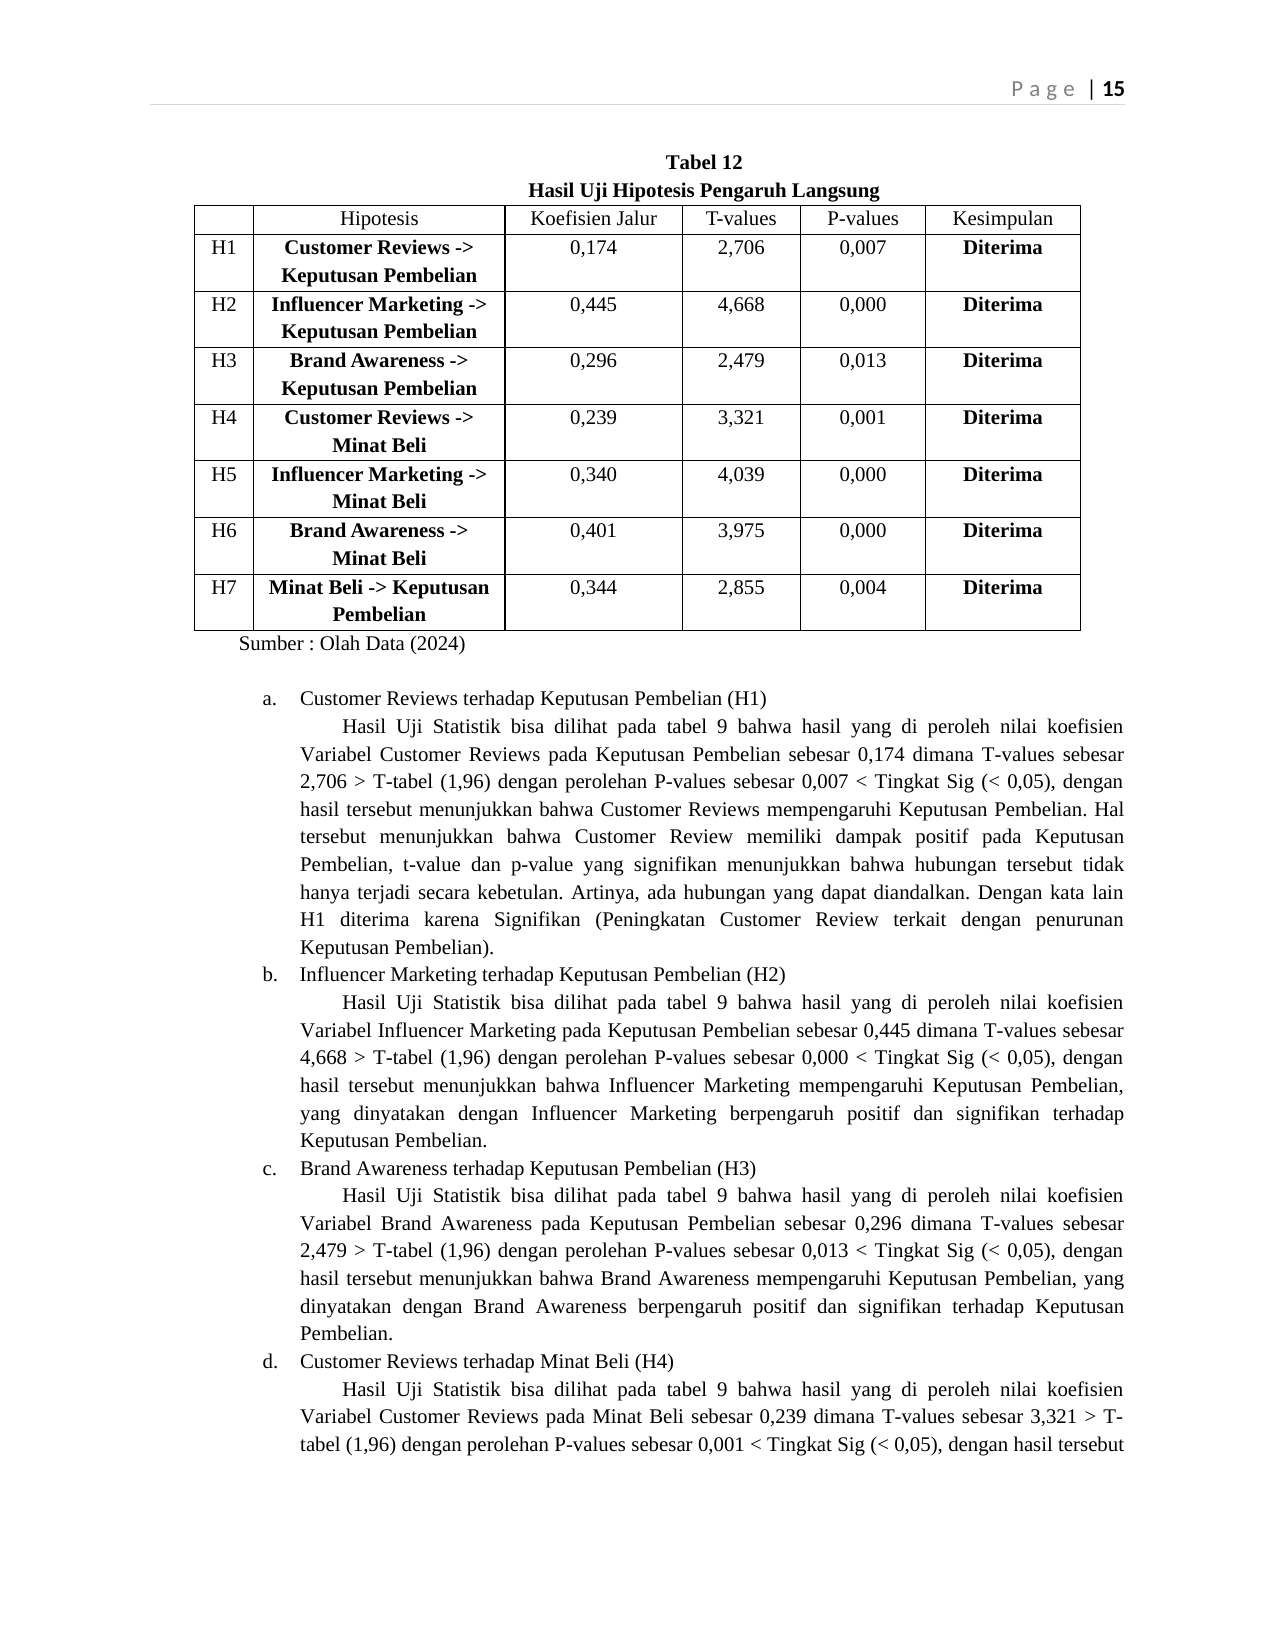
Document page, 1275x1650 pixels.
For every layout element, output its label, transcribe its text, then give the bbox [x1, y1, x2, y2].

table_cell H6 [195, 518, 253, 573]
table_header Hipotesis [254, 206, 504, 234]
table_cell Brand Awareness -> Minat Beli [254, 518, 504, 573]
table_cell 0,000 [801, 292, 925, 347]
table_cell Diterima [926, 405, 1080, 460]
list Customer Reviews terhadap Keputusan Pembelian (H1) [262, 686, 1125, 710]
table_cell 2,855 [683, 575, 800, 630]
table_cell H4 [195, 405, 253, 460]
table_cell H2 [195, 292, 253, 347]
table_cell 0,239 [506, 405, 682, 460]
table_cell 4,668 [683, 292, 800, 347]
table_cell Diterima [926, 461, 1080, 517]
list Hasil Uji Hipotesis Pengaruh Langsung [239, 178, 1125, 202]
table_cell 0,340 [506, 461, 682, 517]
table_cell 0,401 [506, 518, 682, 573]
table_cell Diterima [926, 518, 1080, 573]
table_cell 0,174 [506, 235, 682, 291]
list Customer Reviews terhadap Minat Beli (H4) [262, 1349, 1125, 1373]
table_cell H3 [195, 348, 253, 404]
table_cell 0,344 [506, 575, 682, 630]
table_header T-values [683, 206, 800, 234]
list Hasil Uji Statistik bisa dilihat pada tabel 9 bahwa hasil yang di peroleh nilai koefisien Variabel Customer Reviews pada Keputusan Pembelian sebesar 0,174 dimana T-values sebesar 2,706 > T-tabel (1,96) dengan perolehan P-values sebesar 0,007 < Tingkat Sig (< 0,05), dengan hasil tersebut menunjukkan bahwa Customer Reviews mempengaruhi Keputusan Pembelian. Hal tersebut menunjukkan bahwa Customer Review memiliki dampak positif pada Keputusan Pembelian, t-value dan p-value yang signifikan menunjukkan bahwa hubungan tersebut tidak hanya terjadi secara kebetulan. Artinya, ada hubungan yang dapat diandalkan. Dengan kata lain H1 diterima karena Signifikan (Peningkatan Customer Review terkait dengan penurunan Keputusan Pembelian). [300, 714, 1125, 959]
table_cell 0,000 [801, 518, 925, 573]
table_cell Diterima [926, 292, 1080, 347]
table_cell Minat Beli -> Keputusan Pembelian [254, 575, 504, 630]
list Sumber : Olah Data (2024) [239, 631, 1125, 655]
list Brand Awareness terhadap Keputusan Pembelian (H3) [262, 1156, 1125, 1180]
table_cell H1 [195, 235, 253, 291]
list Hasil Uji Statistik bisa dilihat pada tabel 9 bahwa hasil yang di peroleh nilai koefisien Variabel Influencer Marketing pada Keputusan Pembelian sebesar 0,445 dimana T-values sebesar 4,668 > T-tabel (1,96) dengan perolehan P-values sebesar 0,000 < Tingkat Sig (< 0,05), dengan hasil tersebut menunjukkan bahwa Influencer Marketing mempengaruhi Keputusan Pembelian, yang dinyatakan dengan Influencer Marketing berpengaruh positif dan signifikan terhadap Keputusan Pembelian. [300, 990, 1125, 1152]
table_cell H5 [195, 461, 253, 517]
table_cell Customer Reviews -> Minat Beli [254, 405, 504, 460]
table_cell Brand Awareness -> Keputusan Pembelian [254, 348, 504, 404]
table_cell 3,321 [683, 405, 800, 460]
table_header Kesimpulan [926, 206, 1080, 234]
table_cell 0,007 [801, 235, 925, 291]
table_cell 4,039 [683, 461, 800, 517]
table_cell 0,004 [801, 575, 925, 630]
table_cell Diterima [926, 348, 1080, 404]
table_cell 0,445 [506, 292, 682, 347]
table_header [195, 206, 253, 234]
table_header P-values [801, 206, 925, 234]
table_cell Influencer Marketing -> Minat Beli [254, 461, 504, 517]
table_cell 0,001 [801, 405, 925, 460]
table_cell 0,013 [801, 348, 925, 404]
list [300, 1376, 1125, 1456]
table_cell 0,000 [801, 461, 925, 517]
list Tabel 12 [239, 150, 1125, 174]
table_header Koefisien Jalur [506, 206, 682, 234]
table_cell Customer Reviews -> Keputusan Pembelian [254, 235, 504, 291]
table_cell Influencer Marketing -> Keputusan Pembelian [254, 292, 504, 347]
table_cell 2,706 [683, 235, 800, 291]
table_cell H7 [195, 575, 253, 630]
list Hasil Uji Statistik bisa dilihat pada tabel 9 bahwa hasil yang di peroleh nilai koefisien Variabel Brand Awareness pada Keputusan Pembelian sebesar 0,296 dimana T-values sebesar 2,479 > T-tabel (1,96) dengan perolehan P-values sebesar 0,013 < Tingkat Sig (< 0,05), dengan hasil tersebut menunjukkan bahwa Brand Awareness mempengaruhi Keputusan Pembelian, yang dinyatakan dengan Brand Awareness berpengaruh positif dan signifikan terhadap Keputusan Pembelian. [300, 1183, 1125, 1345]
table_cell 0,296 [506, 348, 682, 404]
table_cell 2,479 [683, 348, 800, 404]
table_cell Diterima [926, 575, 1080, 630]
table_cell 3,975 [683, 518, 800, 573]
list Influencer Marketing terhadap Keputusan Pembelian (H2) [262, 962, 1125, 986]
table_cell Diterima [926, 235, 1080, 291]
